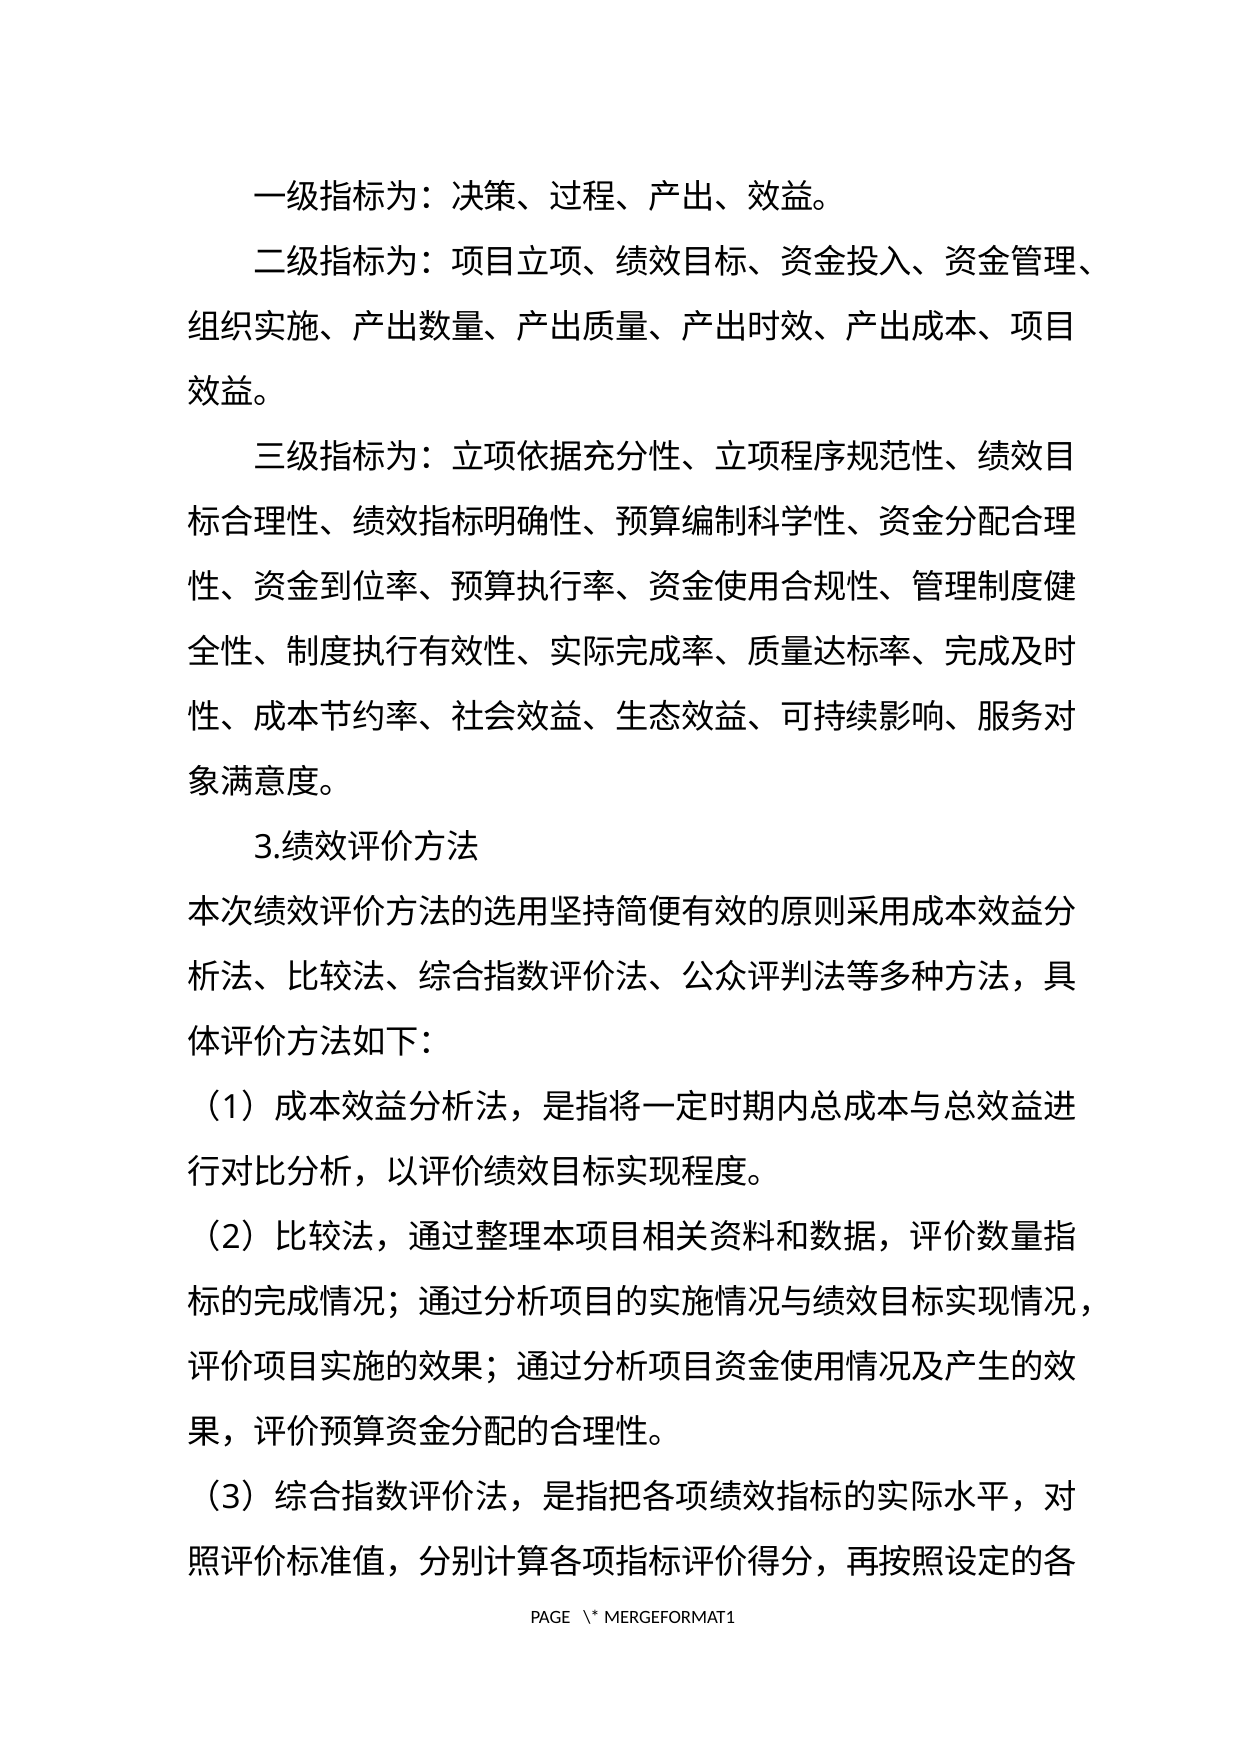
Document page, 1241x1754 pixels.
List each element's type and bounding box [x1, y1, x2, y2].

text [187, 162, 1078, 1592]
